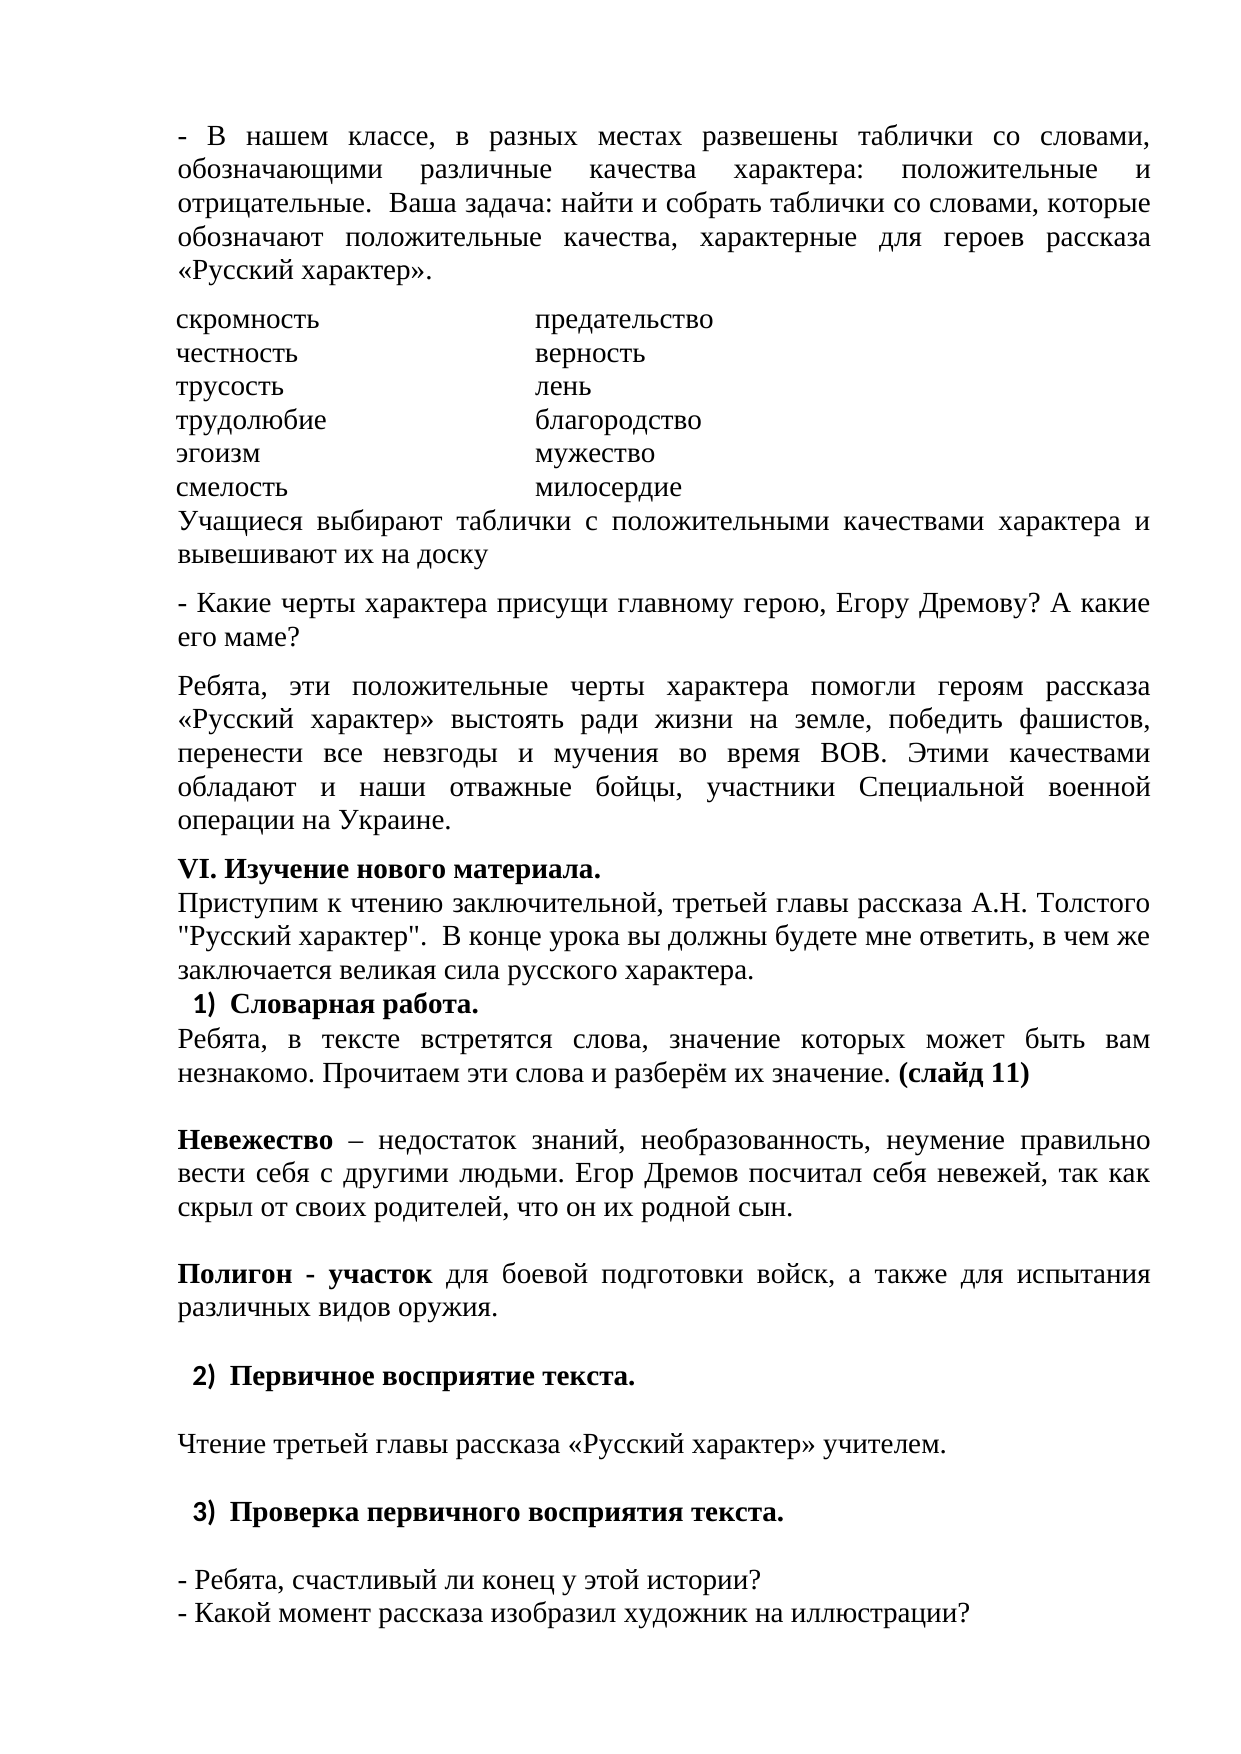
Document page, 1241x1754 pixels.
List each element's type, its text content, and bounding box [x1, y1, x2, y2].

text Полигон - участок для боевой подготовки войск, а также для испытания различных видов оружия. [177, 1256, 1152, 1323]
list Словарная работа. [192, 986, 1152, 1021]
list Проверка первичного восприятия текста. [192, 1493, 1152, 1528]
text Учащиеся выбирают таблички с положительными качествами характера и вывешивают их на доску [177, 503, 1152, 570]
table_header предательство верность лень благородство мужество милосердие [535, 301, 896, 503]
text Приступим к чтению заключительной, третьей главы рассказа А.Н. Толстого "Русский характер". В конце урока вы должны будете мне ответить, в чем же заключается великая сила русского характера. [177, 885, 1152, 986]
text Чтение третьей главы рассказа «Русский характер» учителем. [177, 1426, 1152, 1459]
text Невежество – недостаток знаний, необразованность, неумение правильно вести себя с другими людьми. Егор Дремов посчитал себя невежей, так как скрыл от своих родителей, что он их родной сын. [177, 1122, 1152, 1222]
text Ребята, эти положительные черты характера помогли героям рассказа «Русский характер» выстоять ради жизни на земле, победить фашистов, перенести все невзгоды и мучения во время ВОВ. Этими качествами обладают и наши отважные бойцы, участники Специальной военной операции на Украине. [177, 668, 1152, 836]
text Ребята, в тексте встретятся слова, значение которых может быть вам незнакомо. Прочитаем эти слова и разберём их значение. (слайд 11) [177, 1021, 1152, 1088]
list Первичное восприятие текста. [192, 1357, 1152, 1392]
text - Ребята, счастливый ли конец у этой истории? [177, 1562, 1152, 1596]
text VІ. Изучение нового материала. [177, 851, 1152, 885]
text - Какие черты характера присущи главному герою, Егору Дремову? А какие его маме? [177, 585, 1152, 652]
table_header скромность честность трусость трудолюбие эгоизм смелость [176, 301, 535, 503]
text - В нашем классе, в разных местах развешены таблички со словами, обозначающими различные качества характера: положительные и отрицательные. Ваша задача: найти и собрать таблички со словами, которые обозначают положительные качества, характерные для героев рассказа «Русский характер». [177, 118, 1152, 286]
text - Какой момент рассказа изобразил художник на иллюстрации? [177, 1596, 1152, 1629]
